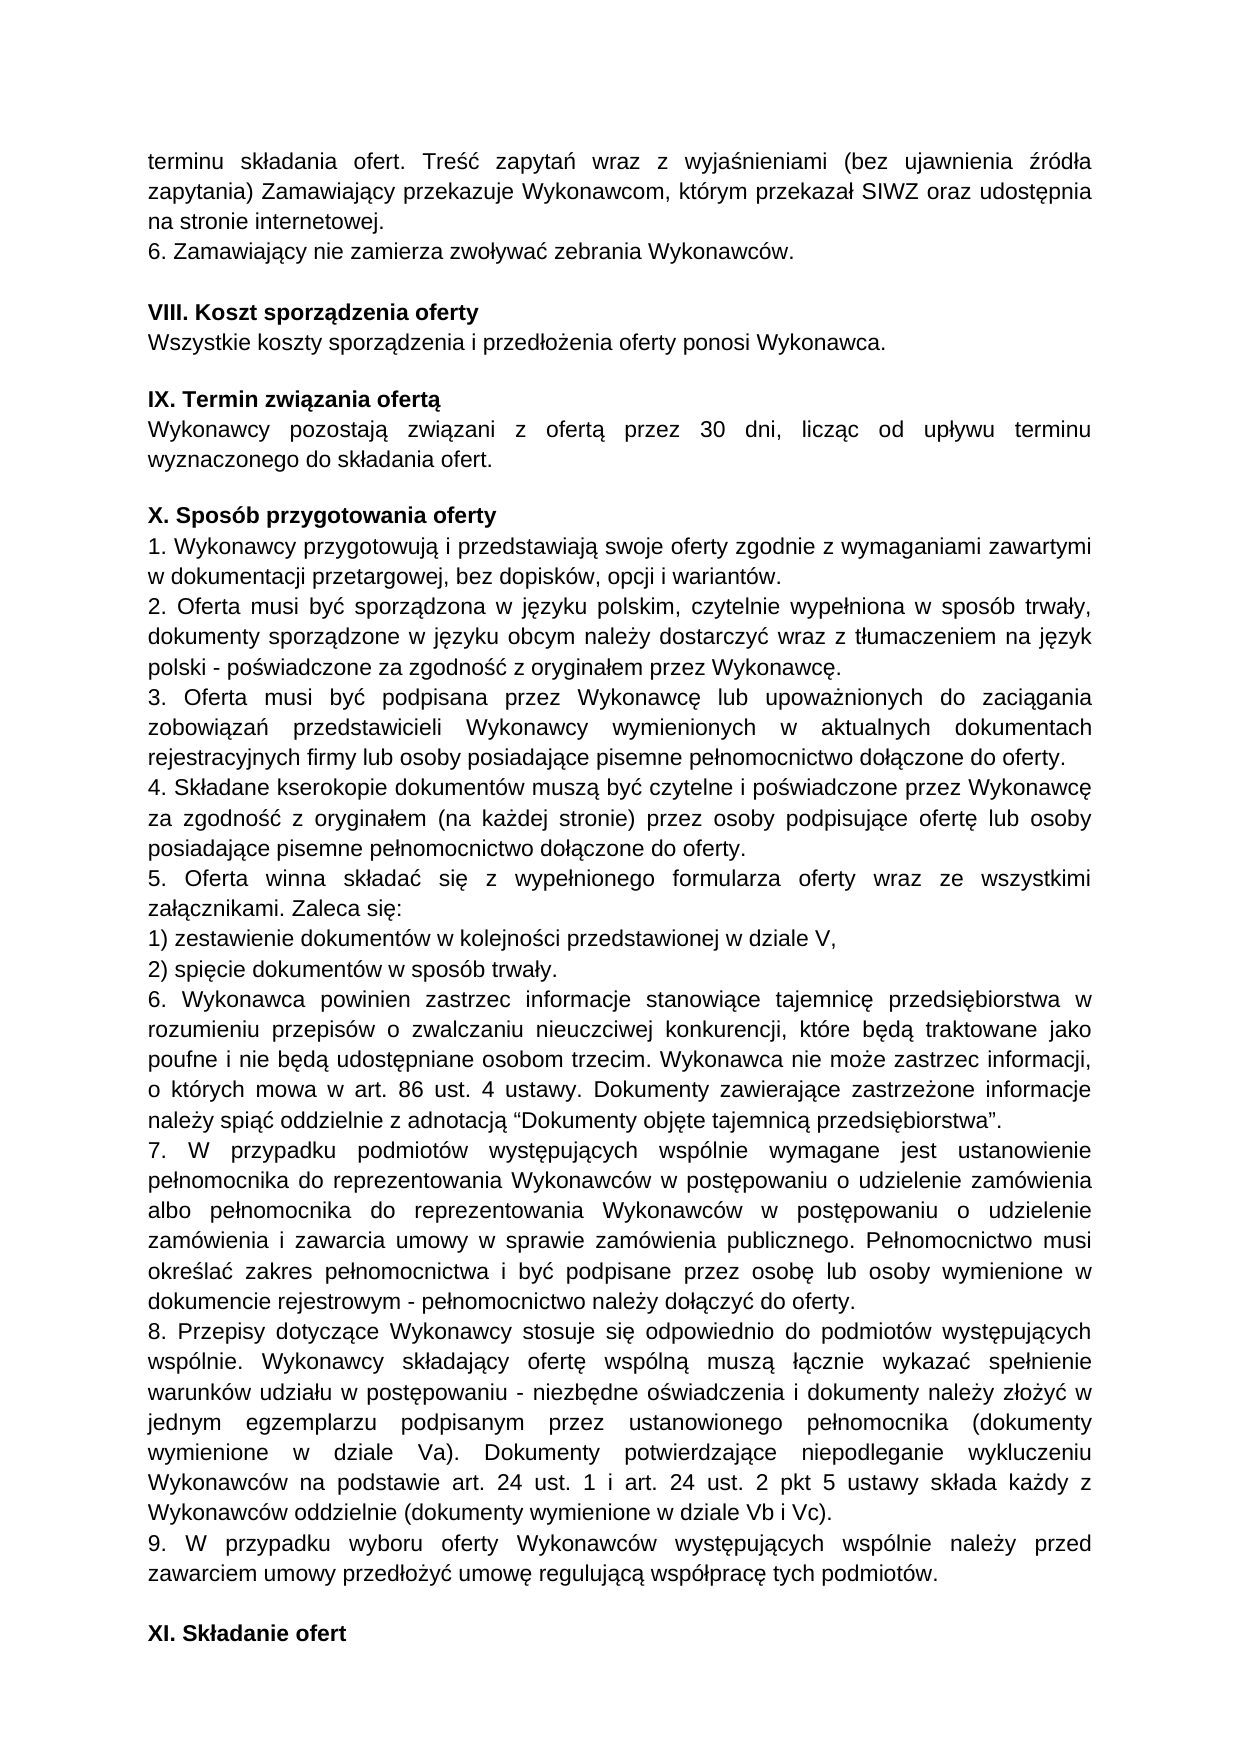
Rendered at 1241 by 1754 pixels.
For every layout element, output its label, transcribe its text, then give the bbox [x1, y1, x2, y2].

text 9. W przypadku wyboru oferty Wykonawców występujących wspólnie należy przed zawarciem umowy przedłożyć umowę regulującą współpracę tych podmiotów. [148, 1529, 1092, 1586]
text 8. Przepisy dotyczące Wykonawcy stosuje się odpowiednio do podmiotów występujących wspólnie. Wykonawcy składający ofertę wspólną muszą łącznie wykazać spełnienie warunków udziału w postępowaniu - niezbędne oświadczenia i dokumenty należy złożyć w jednym egzemplarzu podpisanym przez ustanowionego pełnomocnika (dokumenty wymienione w dziale Va). Dokumenty potwierdzające niepodleganie wykluczeniu Wykonawców na podstawie art. 24 ust. 1 i art. 24 ust. 2 pkt 5 ustawy składa każdy z Wykonawców oddzielnie (dokumenty wymienione w dziale Vb i Vc). [148, 1318, 1092, 1526]
text VIII. Koszt sporządzenia oferty [148, 299, 1092, 325]
text 7. W przypadku podmiotów występujących wspólnie wymagane jest ustanowienie pełnomocnika do reprezentowania Wykonawców w postępowaniu o udzielenie zamówienia albo pełnomocnika do reprezentowania Wykonawców w postępowaniu o udzielenie zamówienia i zawarcia umowy w sprawie zamówienia publicznego. Pełnomocnictwo musi określać zakres pełnomocnictwa i być podpisane przez osobę lub osoby wymienione w dokumencie rejestrowym - pełnomocnictwo należy dołączyć do oferty. [148, 1137, 1092, 1314]
text 1) zestawienie dokumentów w kolejności przedstawionej w dziale V, [148, 925, 1092, 952]
text 6. Wykonawca powinien zastrzec informacje stanowiące tajemnicę przedsiębiorstwa w rozumieniu przepisów o zwalczaniu nieuczciwej konkurencji, które będą traktowane jako poufne i nie będą udostępniane osobom trzecim. Wykonawca nie może zastrzec informacji, o których mowa w art. 86 ust. 4 ustawy. Dokumenty zawierające zastrzeżone informacje należy spiąć oddzielnie z adnotacją “Dokumenty objęte tajemnicą przedsiębiorstwa”. [148, 986, 1092, 1133]
text XI. Składanie ofert [148, 1620, 1092, 1647]
text 5. Oferta winna składać się z wypełnionego formularza oferty wraz ze wszystkimi załącznikami. Zaleca się: [148, 865, 1092, 922]
text Wszystkie koszty sporządzenia i przedłożenia oferty ponosi Wykonawca. [148, 329, 1092, 355]
text 1. Wykonawcy przygotowują i przedstawiają swoje oferty zgodnie z wymaganiami zawartymi w dokumentacji przetargowej, bez dopisków, opcji i wariantów. [148, 533, 1092, 589]
text 2) spięcie dokumentów w sposób trwały. [148, 956, 1092, 982]
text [148, 148, 1092, 234]
text X. Sposób przygotowania oferty [148, 502, 1092, 529]
text 6. Zamawiający nie zamierza zwoływać zebrania Wykonawców. [148, 238, 1092, 265]
text Wykonawcy pozostają związani z ofertą przez 30 dni, licząc od upływu terminu wyznaczonego do składania ofert. [148, 416, 1092, 472]
text 4. Składane kserokopie dokumentów muszą być czytelne i poświadczone przez Wykonawcę za zgodność z oryginałem (na każdej stronie) przez osoby podpisujące ofertę lub osoby posiadające pisemne pełnomocnictwo dołączone do oferty. [148, 774, 1092, 861]
text IX. Termin związania ofertą [148, 386, 1092, 412]
text 3. Oferta musi być podpisana przez Wykonawcę lub upoważnionych do zaciągania zobowiązań przedstawicieli Wykonawcy wymienionych w aktualnych dokumentach rejestracyjnych firmy lub osoby posiadające pisemne pełnomocnictwo dołączone do oferty. [148, 684, 1092, 771]
text 2. Oferta musi być sporządzona w języku polskim, czytelnie wypełniona w sposób trwały, dokumenty sporządzone w języku obcym należy dostarczyć wraz z tłumaczeniem na język polski - poświadczone za zgodność z oryginałem przez Wykonawcę. [148, 593, 1092, 680]
